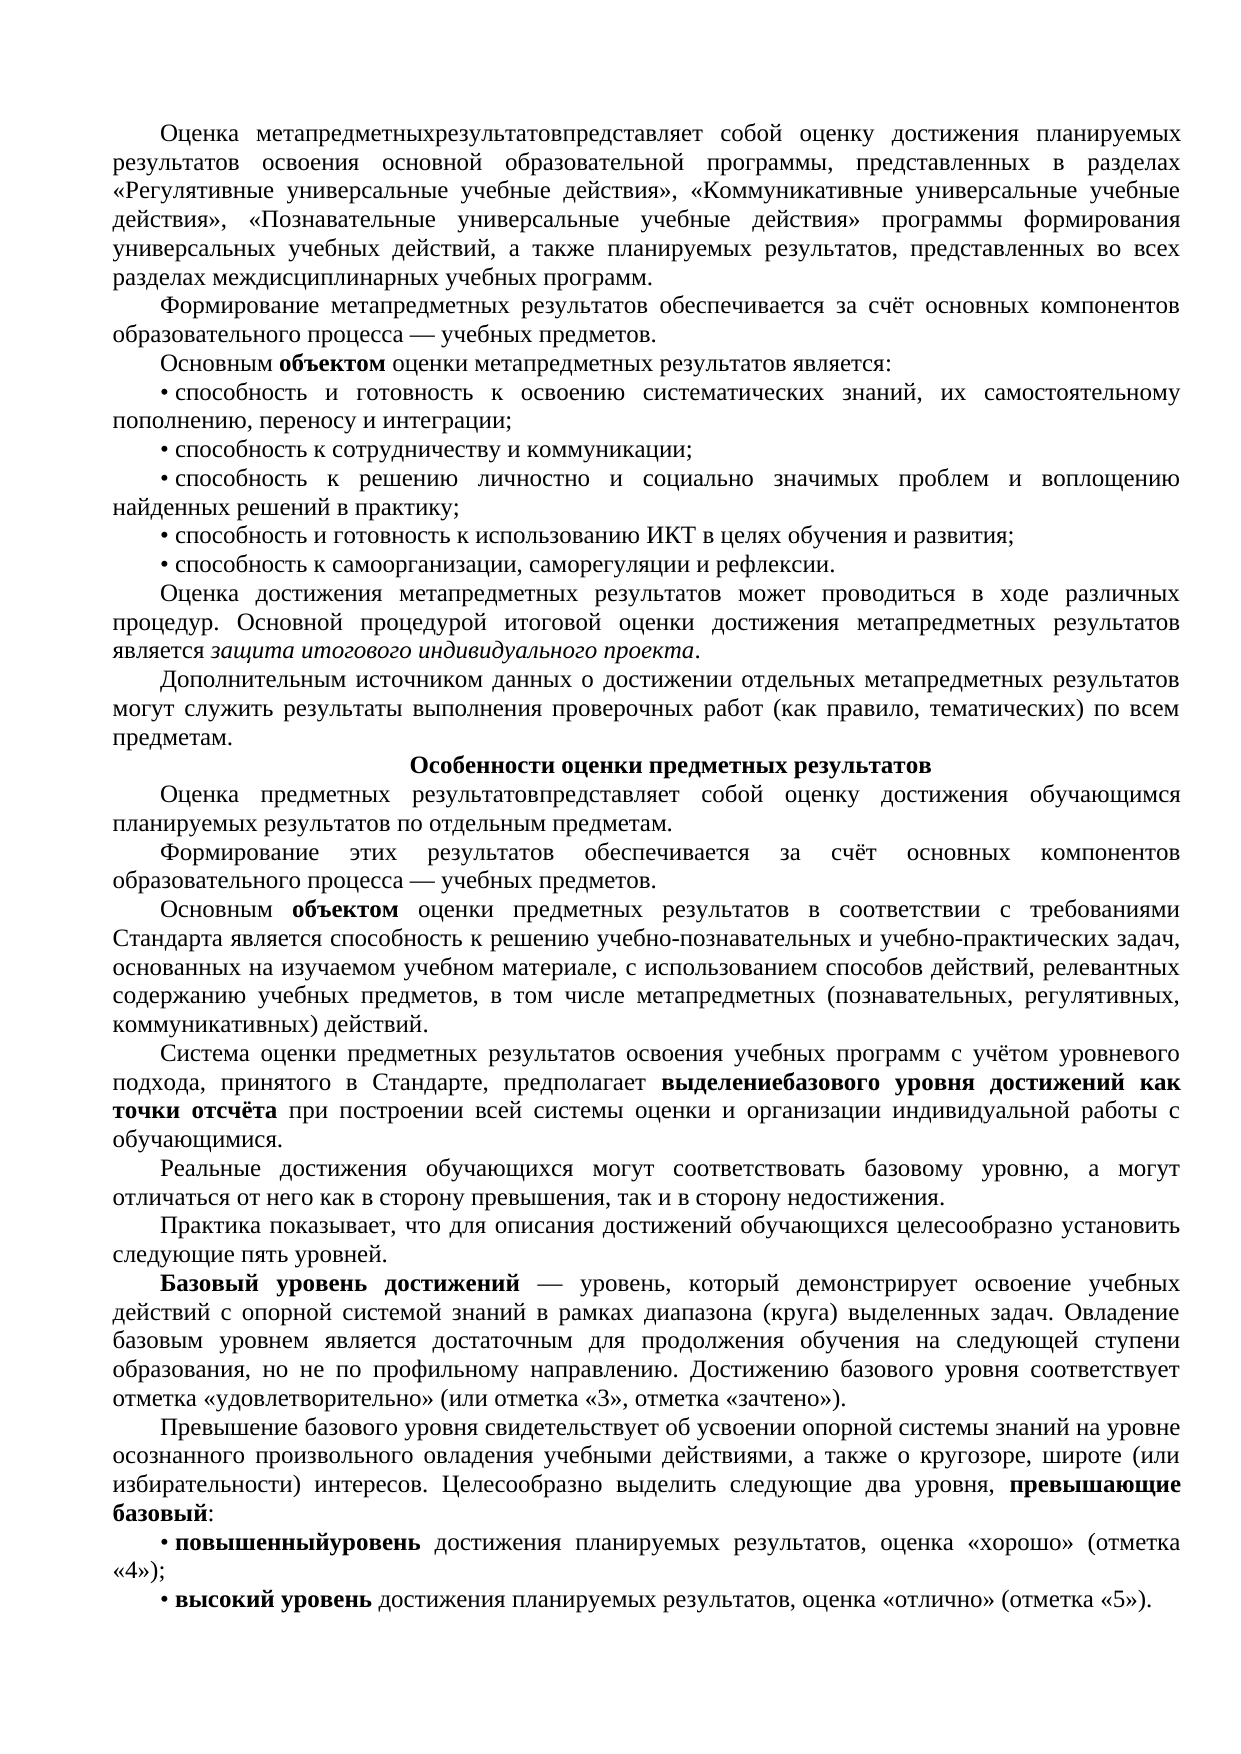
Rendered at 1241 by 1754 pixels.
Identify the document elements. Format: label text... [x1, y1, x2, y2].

text Оценка достижения метапредметных результатов может проводиться в ходе различных процедур. Основной процедурой итоговой оценки достижения метапредметных результатов является защита итогового индивидуального проекта. [112, 578, 1181, 664]
text Дополнительным источником данных о достижении отдельных метапредметных результатов могут служить результаты выполнения проверочных работ (как правило, тематических) по всем предметам. [112, 664, 1181, 751]
text • способность и готовность к использованию ИКТ в целях обучения и развития; [112, 521, 1181, 549]
text • способность к сотрудничеству и коммуникации; [112, 434, 1181, 463]
text Практика показывает, что для описания достижений обучающихся целесообразно установить следующие пять уровней. [112, 1211, 1181, 1268]
text Основным объектом оценки метапредметных результатов является: [112, 348, 1181, 377]
text Базовый уровень достижений — уровень, который демонстрирует освоение учебных действий с опорной системой знаний в рамках диапазона (круга) выделенных задач. Овладение базовым уровнем является достаточным для продолжения обучения на следующей ступени образования, но не по профильному направлению. Достижению базового уровня соответствует отметка «удовлетворительно» (или отметка «3», отметка «зачтено»). [112, 1268, 1181, 1412]
text Основным объектом оценки предметных результатов в соответствии с требованиями Стандарта является способность к решению учебно-познавательных и учебно-практических задач, основанных на изучаемом учебном материале, с использованием способов действий, релевантных содержанию учебных предметов, в том числе метапредметных (познавательных, регулятивных, коммуникативных) действий. [112, 894, 1181, 1038]
text Реальные достижения обучающихся могут соответствовать базовому уровню, а могут отличаться от него как в сторону превышения, так и в сторону недостижения. [112, 1153, 1181, 1211]
text Оценка предметных результатовпредставляет собой оценку достижения обучающимся планируемых результатов по отдельным предметам. [112, 779, 1181, 837]
text • повышенныйуровень достижения планируемых результатов, оценка «хорошо» (отметка «4»); [112, 1527, 1181, 1584]
text • способность к решению личностно и социально значимых проблем и воплощению найденных решений в практику; [112, 463, 1181, 521]
text Формирование метапредметных результатов обеспечивается за счёт основных компонентов образовательного процесса — учебных предметов. [112, 291, 1181, 348]
text Превышение базового уровня свидетельствует об усвоении опорной системы знаний на уровне осознанного произвольного овладения учебными действиями, а также о кругозоре, широте (или избирательности) интересов. Целесообразно выделить следующие два уровня, превышающие базовый: [112, 1412, 1181, 1527]
text Формирование этих результатов обеспечивается за счёт основных компонентов образовательного процесса — учебных предметов. [112, 837, 1181, 894]
text Система оценки предметных результатов освоения учебных программ с учётом уровневого подхода, принятого в Стандарте, предполагает выделениебазового уровня достижений как точки отсчёта при построении всей системы оценки и организации индивидуальной работы с обучающимися. [112, 1038, 1181, 1153]
text • высокий уровень достижения планируемых результатов, оценка «отлично» (отметка «5»). [112, 1584, 1181, 1613]
text Особенности оценки предметных результатов [112, 751, 1181, 779]
text • способность и готовность к освоению систематических знаний, их самостоятельному пополнению, переносу и интеграции; [112, 377, 1181, 434]
text • способность к самоорганизации, саморегуляции и рефлексии. [112, 549, 1181, 578]
text Оценка метапредметныхрезультатовпредставляет собой оценку достижения планируемых результатов освоения основной образовательной программы, представленных в разделах «Регулятивные универсальные учебные действия», «Коммуникативные универсальные учебные действия», «Познавательные универсальные учебные действия» программы формирования универсальных учебных действий, а также планируемых результатов, представленных во всех разделах междисциплинарных учебных программ. [112, 118, 1181, 291]
